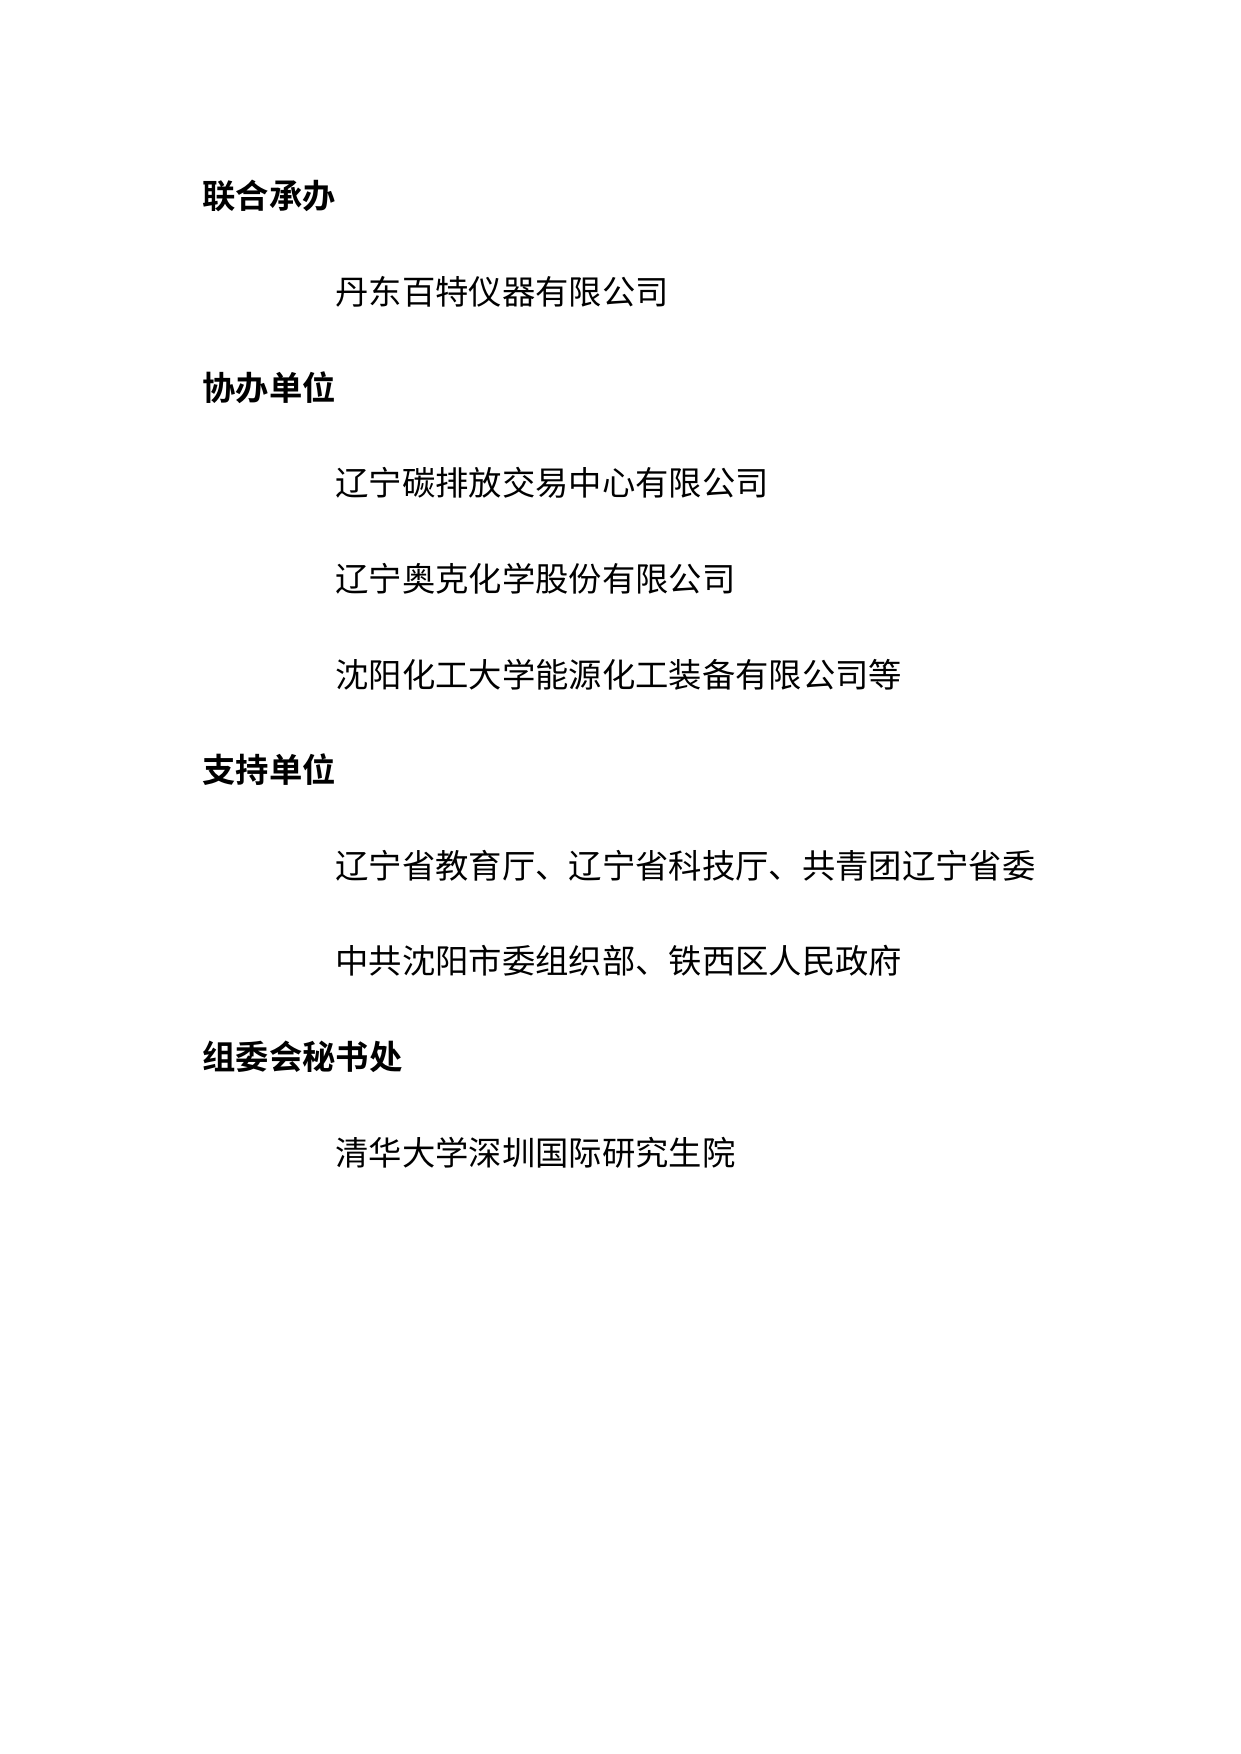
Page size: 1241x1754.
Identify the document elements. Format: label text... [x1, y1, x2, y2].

text 辽宁奥克化学股份有限公司 [187, 544, 1073, 609]
text 协办单位 [187, 353, 1073, 418]
text 支持单位 [187, 736, 1073, 801]
text 丹东百特仪器有限公司 [187, 258, 1073, 323]
text 组委会秘书处 [187, 1023, 1073, 1088]
text 沈阳化工大学能源化工装备有限公司等 [187, 640, 1073, 705]
text 辽宁碳排放交易中心有限公司 [187, 449, 1073, 514]
text 辽宁省教育厅、辽宁省科技厅、共青团辽宁省委 [187, 831, 1073, 896]
text 中共沈阳市委组织部、铁西区人民政府 [187, 927, 1073, 992]
text 联合承办 [187, 162, 1073, 227]
text 清华大学深圳国际研究生院 [187, 1118, 1073, 1183]
